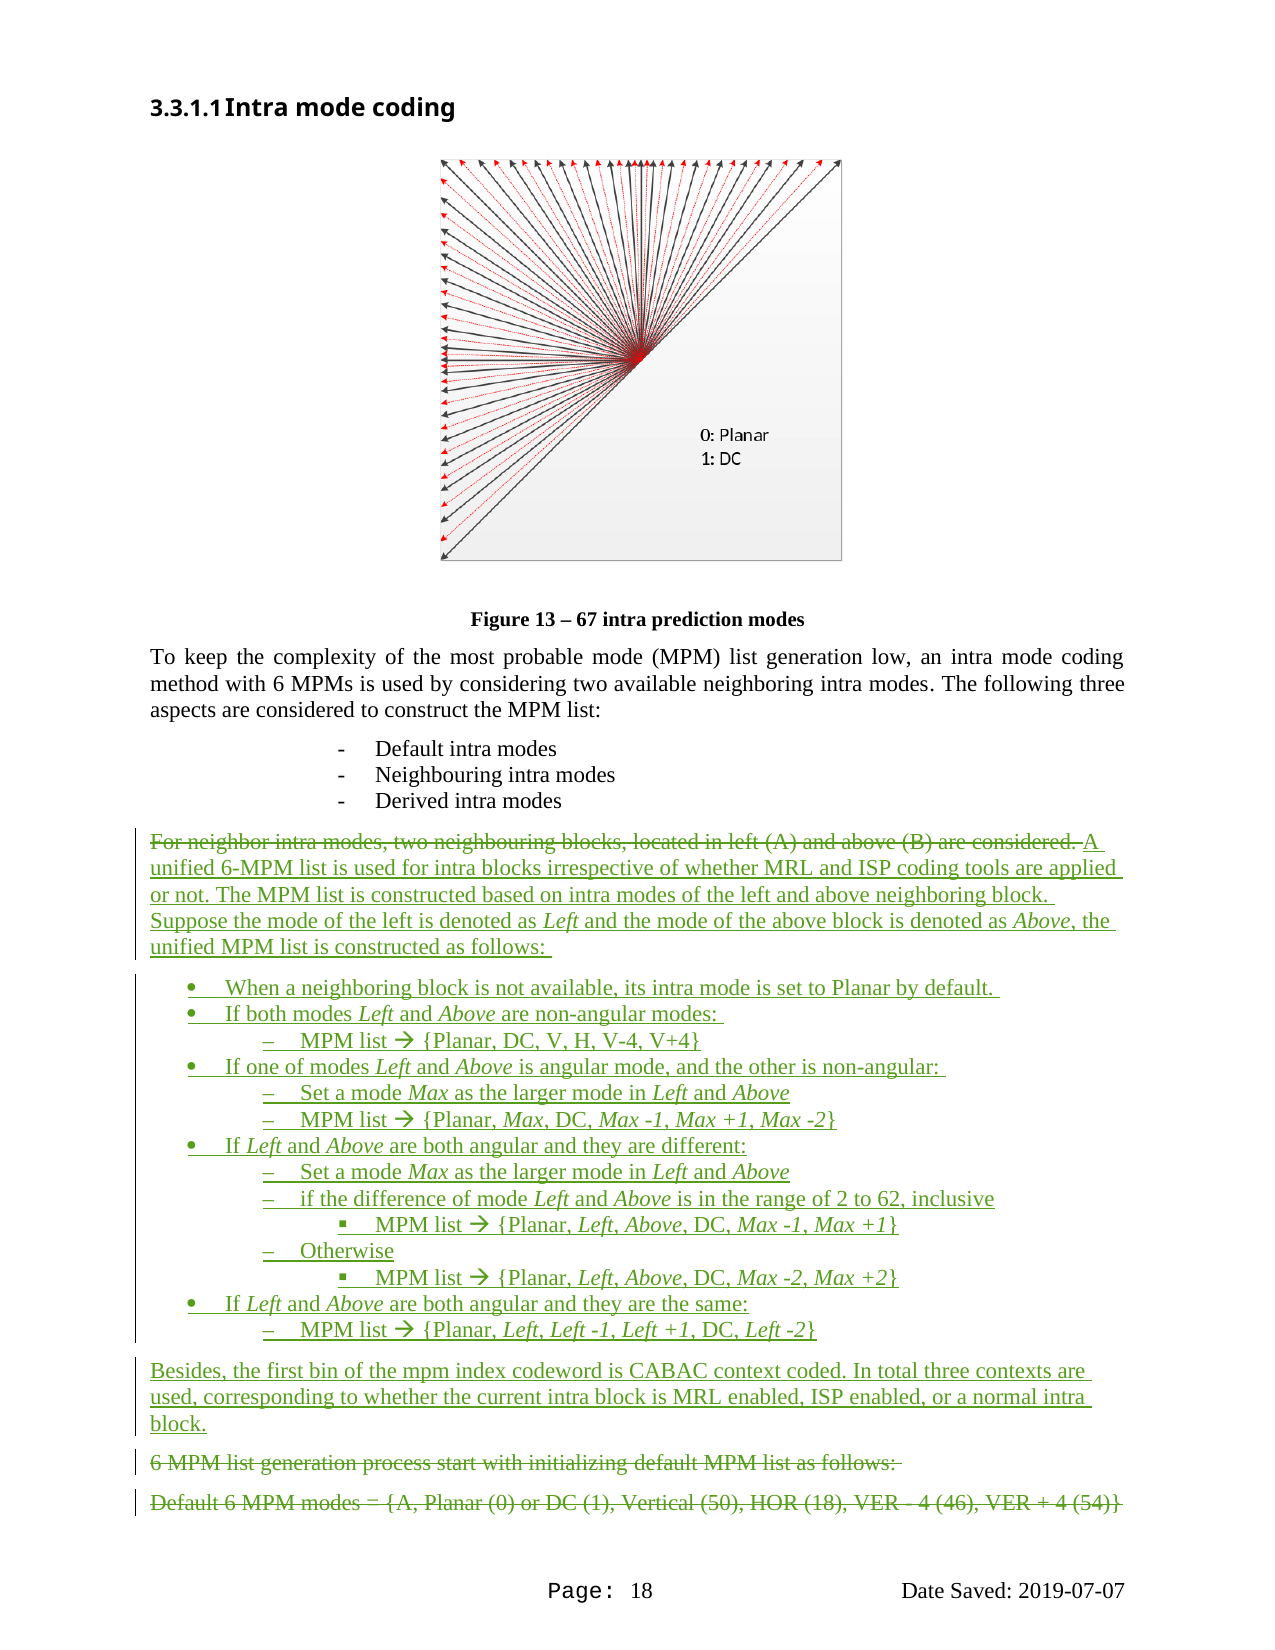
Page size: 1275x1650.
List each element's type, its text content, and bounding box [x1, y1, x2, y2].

text To keep the complexity of the most probable mode (MPM) list generation low, an intra mode coding method with 6 MPMs is used by considering two available neighboring intra modes. The following three aspects are considered to construct the MPM list: [150, 643, 1125, 722]
subtitle Intra mode coding [150, 90, 1125, 124]
list Neighbouring intra modes [337, 761, 1125, 787]
list Derived intra modes [337, 787, 1125, 814]
list Default intra modes [337, 735, 1125, 761]
